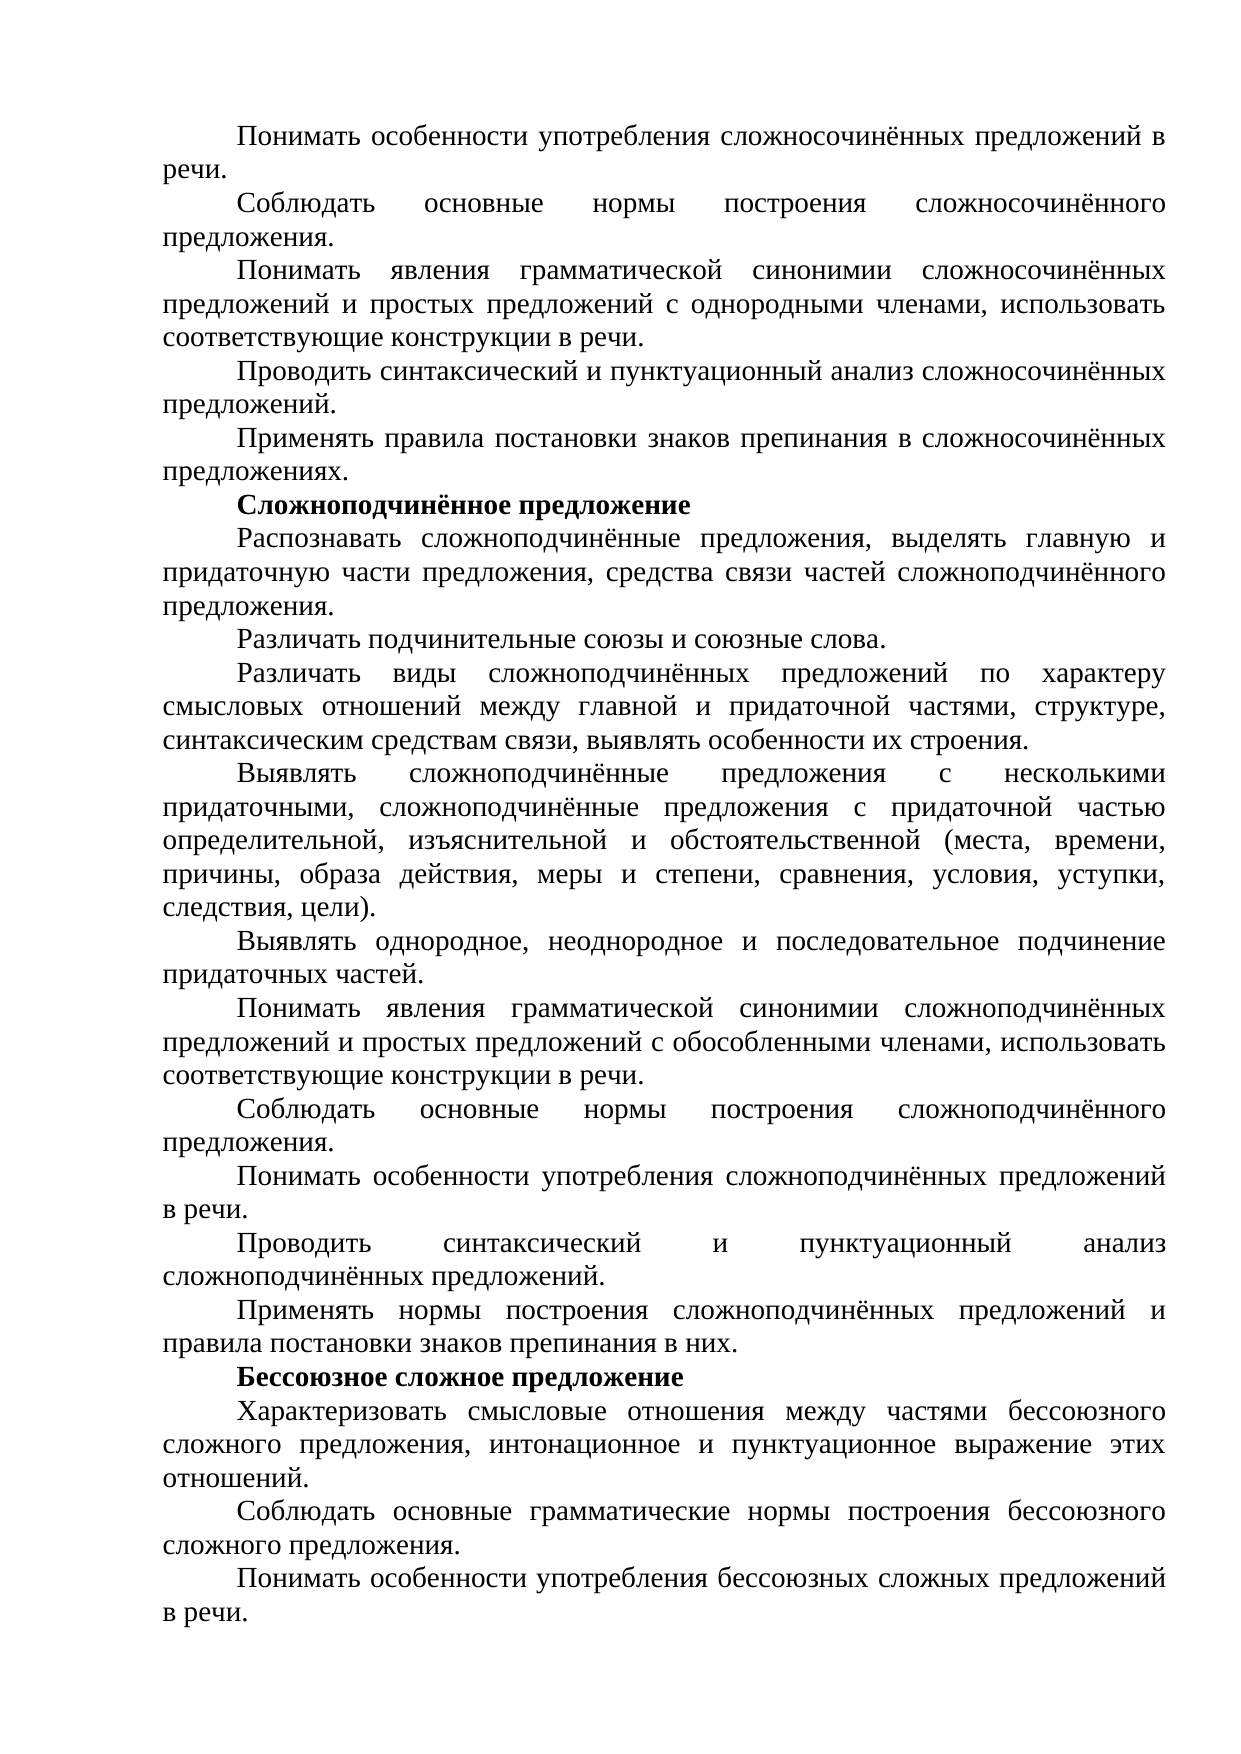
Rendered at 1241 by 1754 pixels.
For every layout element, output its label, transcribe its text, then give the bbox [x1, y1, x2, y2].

text Выявлять сложноподчинённые предложения с несколькими придаточными, сложноподчинённые предложения с придаточной частью определительной, изъяснительной и обстоятельственной (места, времени, причины, образа действия, меры и степени, сравнения, условия, уступки, следствия, цели). [162, 755, 1167, 923]
text Соблюдать основные нормы построения сложноподчинённого предложения. [162, 1091, 1167, 1158]
text Проводить синтаксический и пунктуационный анализ сложноподчинённых предложений. [162, 1225, 1167, 1292]
text Различать подчинительные союзы и союзные слова. [162, 621, 1167, 655]
text Проводить синтаксический и пунктуационный анализ сложносочинённых предложений. [162, 353, 1167, 420]
text Выявлять однородное, неоднородное и последовательное подчинение придаточных частей. [162, 923, 1167, 990]
text Характеризовать смысловые отношения между частями бессоюзного сложного предложения, интонационное и пунктуационное выражение этих отношений. [162, 1393, 1167, 1493]
text Понимать явления грамматической синонимии сложносочинённых предложений и простых предложений с однородными членами, использовать соответствующие конструкции в речи. [162, 252, 1167, 353]
text Соблюдать основные нормы построения сложносочинённого предложения. [162, 185, 1167, 252]
text Соблюдать основные грамматические нормы построения бессоюзного сложного предложения. [162, 1493, 1167, 1560]
text Применять правила постановки знаков препинания в сложносочинённых предложениях. [162, 420, 1167, 487]
text Распознавать сложноподчинённые предложения, выделять главную и придаточную части предложения, средства связи частей сложноподчинённого предложения. [162, 521, 1167, 621]
text Понимать явления грамматической синонимии сложноподчинённых предложений и простых предложений с обособленными членами, использовать соответствующие конструкции в речи. [162, 990, 1167, 1091]
text Различать виды сложноподчинённых предложений по характеру смысловых отношений между главной и придаточной частями, структуре, синтаксическим средствам связи, выявлять особенности их строения. [162, 655, 1167, 755]
text Понимать особенности употребления бессоюзных сложных предложений в речи. [162, 1560, 1167, 1627]
text Бессоюзное сложное предложение [162, 1359, 1167, 1393]
text Понимать особенности употребления сложноподчинённых предложений в речи. [162, 1158, 1167, 1225]
text Сложноподчинённое предложение [162, 487, 1167, 521]
text Понимать особенности употребления сложносочинённых предложений в речи. [162, 118, 1167, 185]
text Применять нормы построения сложноподчинённых предложений и правила постановки знаков препинания в них. [162, 1292, 1167, 1359]
